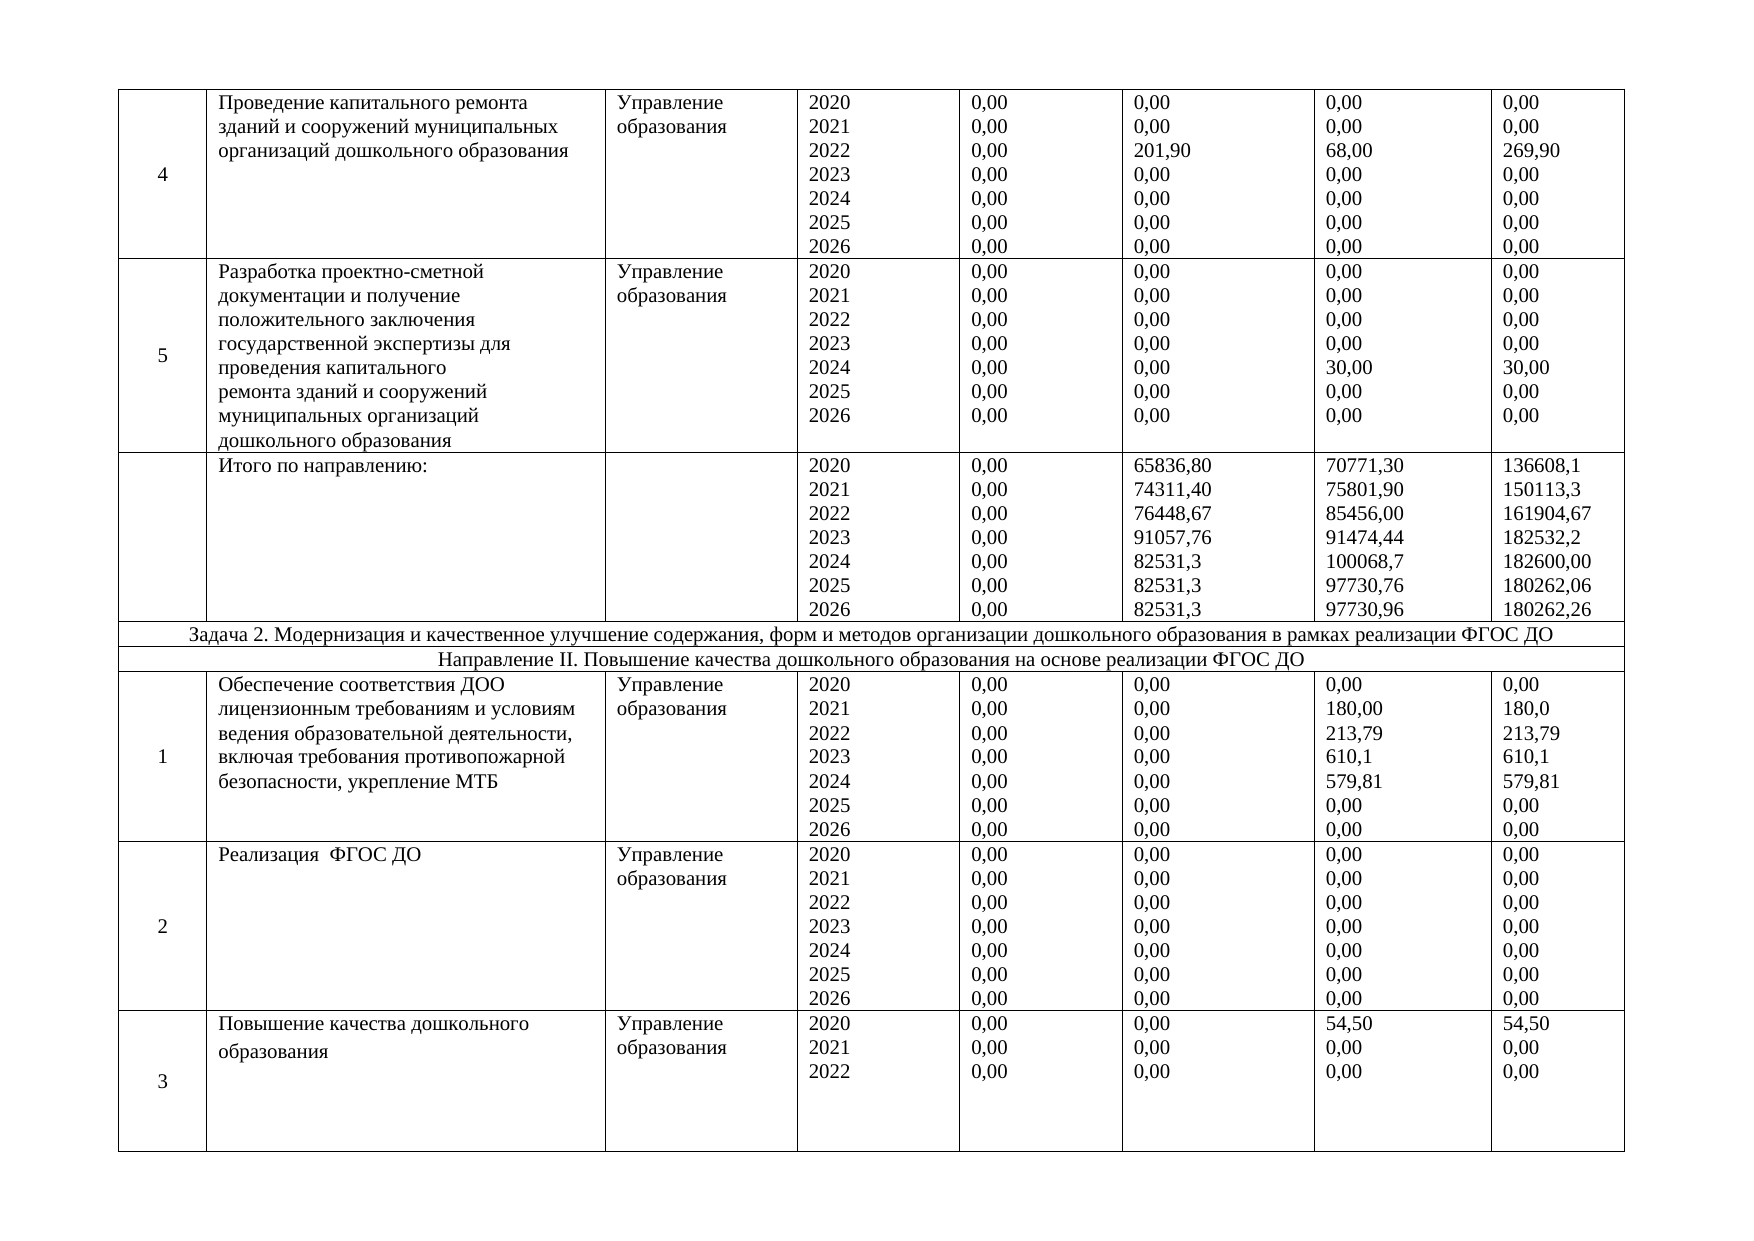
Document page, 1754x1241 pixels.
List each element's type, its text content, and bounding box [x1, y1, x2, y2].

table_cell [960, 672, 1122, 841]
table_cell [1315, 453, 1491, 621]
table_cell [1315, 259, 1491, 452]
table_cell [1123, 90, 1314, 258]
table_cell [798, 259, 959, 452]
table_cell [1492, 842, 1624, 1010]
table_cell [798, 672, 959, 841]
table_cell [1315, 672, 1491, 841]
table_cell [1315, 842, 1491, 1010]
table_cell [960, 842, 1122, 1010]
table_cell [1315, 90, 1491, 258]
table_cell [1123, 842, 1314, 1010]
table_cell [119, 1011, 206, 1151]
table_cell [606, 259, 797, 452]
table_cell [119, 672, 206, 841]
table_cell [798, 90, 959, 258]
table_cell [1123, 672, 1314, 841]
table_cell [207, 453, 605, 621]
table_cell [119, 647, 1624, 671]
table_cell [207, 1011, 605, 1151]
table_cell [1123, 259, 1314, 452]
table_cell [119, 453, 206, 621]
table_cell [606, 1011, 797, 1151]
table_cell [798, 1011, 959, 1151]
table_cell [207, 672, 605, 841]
table_cell Проведение капитального ремонта зданий и сооружений муниципальных организаций дошкольного образования [207, 90, 605, 258]
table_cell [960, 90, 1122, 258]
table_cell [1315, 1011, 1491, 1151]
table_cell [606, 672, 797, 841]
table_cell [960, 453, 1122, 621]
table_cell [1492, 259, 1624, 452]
table_cell 4 [119, 90, 206, 258]
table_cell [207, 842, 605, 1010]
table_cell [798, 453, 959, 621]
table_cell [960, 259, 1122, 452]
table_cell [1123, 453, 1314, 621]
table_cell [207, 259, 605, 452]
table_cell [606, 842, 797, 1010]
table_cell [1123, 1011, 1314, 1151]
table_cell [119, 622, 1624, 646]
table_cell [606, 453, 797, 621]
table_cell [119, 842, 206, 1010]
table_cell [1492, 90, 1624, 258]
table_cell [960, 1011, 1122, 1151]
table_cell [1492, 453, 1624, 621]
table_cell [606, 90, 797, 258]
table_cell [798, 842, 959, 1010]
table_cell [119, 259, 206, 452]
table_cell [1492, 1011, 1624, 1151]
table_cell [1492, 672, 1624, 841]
